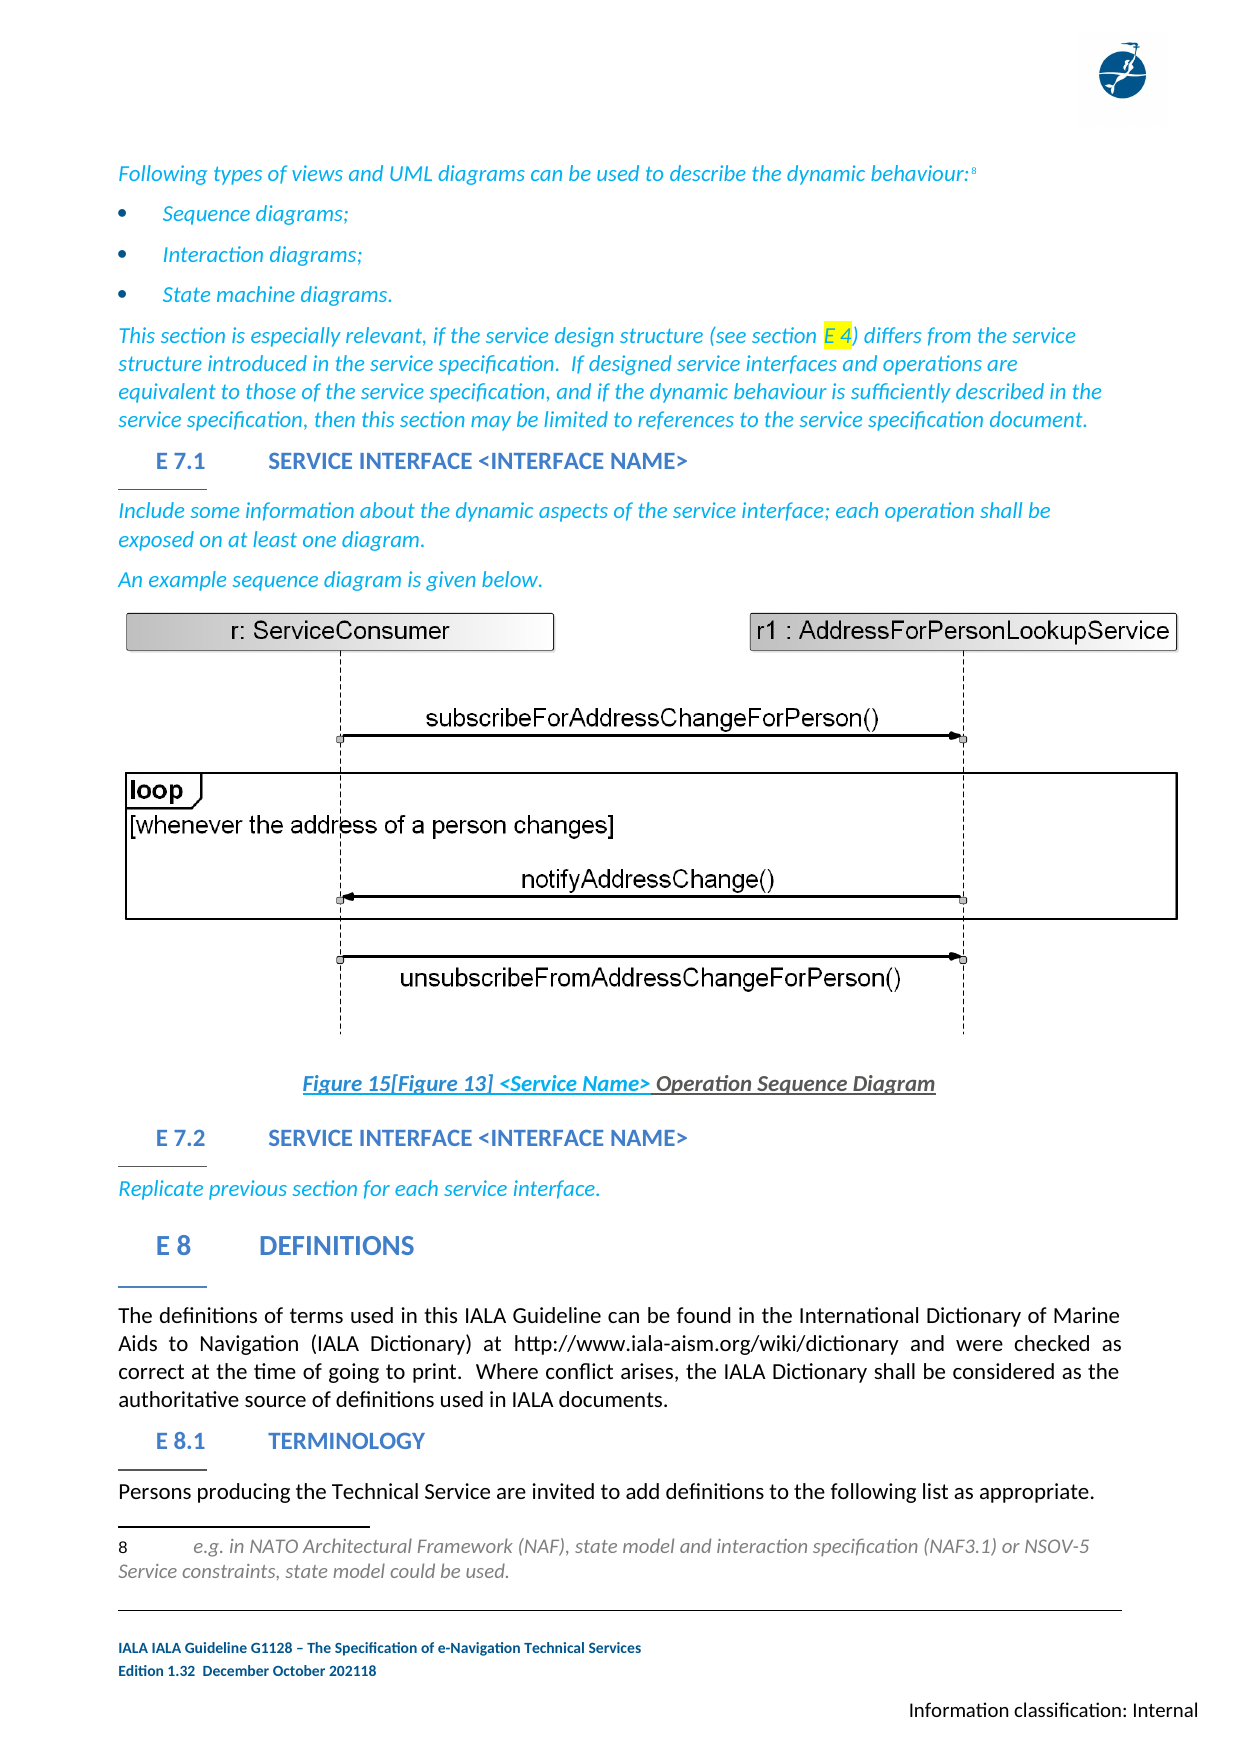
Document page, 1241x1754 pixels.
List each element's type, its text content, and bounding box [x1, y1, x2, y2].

text State machine diagrams. [118, 280, 1122, 308]
list Terminology [156, 1425, 1122, 1456]
text Following types of views and UML diagrams can be used to describe the dynamic behaviour: [118, 159, 1122, 187]
text Persons producing the Technical Service are invited to add definitions to the following list as appropriate. [118, 1477, 1122, 1505]
list DEFINITIONS [156, 1227, 1122, 1262]
text This section is especially relevant, if the service design structure (see section E 4) differs from the service structure introduced in the service specification. If designed service interfaces and operations are equivalent to those of the service specification, and if the dynamic behaviour is sufficiently described in the service specification, then this section may be limited to references to the service specification document. [118, 321, 1122, 433]
text Include some information about the dynamic aspects of the service interface; each operation shall be exposed on at least one diagram. [118, 497, 1122, 553]
text The definitions of terms used in this IALA Guideline can be found in the International Dictionary of Marine Aids to Navigation (IALA Dictionary) at http://www.iala-aism.org/wiki/dictionary and were checked as correct at the time of going to print. Where conflict arises, the IALA Dictionary shall be considered as the authoritative source of definitions used in IALA documents. [118, 1301, 1122, 1413]
picture [118, 605, 1184, 1041]
text Replicate previous section for each service interface. [118, 1174, 1122, 1202]
text Sequence diagrams; [118, 199, 1122, 227]
list Service Interface <Interface Name> [156, 445, 1122, 476]
list Service Interface <Interface Name> [156, 1122, 1122, 1153]
text An example sequence diagram is given below. [118, 565, 1122, 593]
text Interaction diagrams; [118, 240, 1122, 268]
text <Service Name> Operation Sequence Diagram [118, 1069, 1122, 1097]
picture [1076, 34, 1169, 126]
